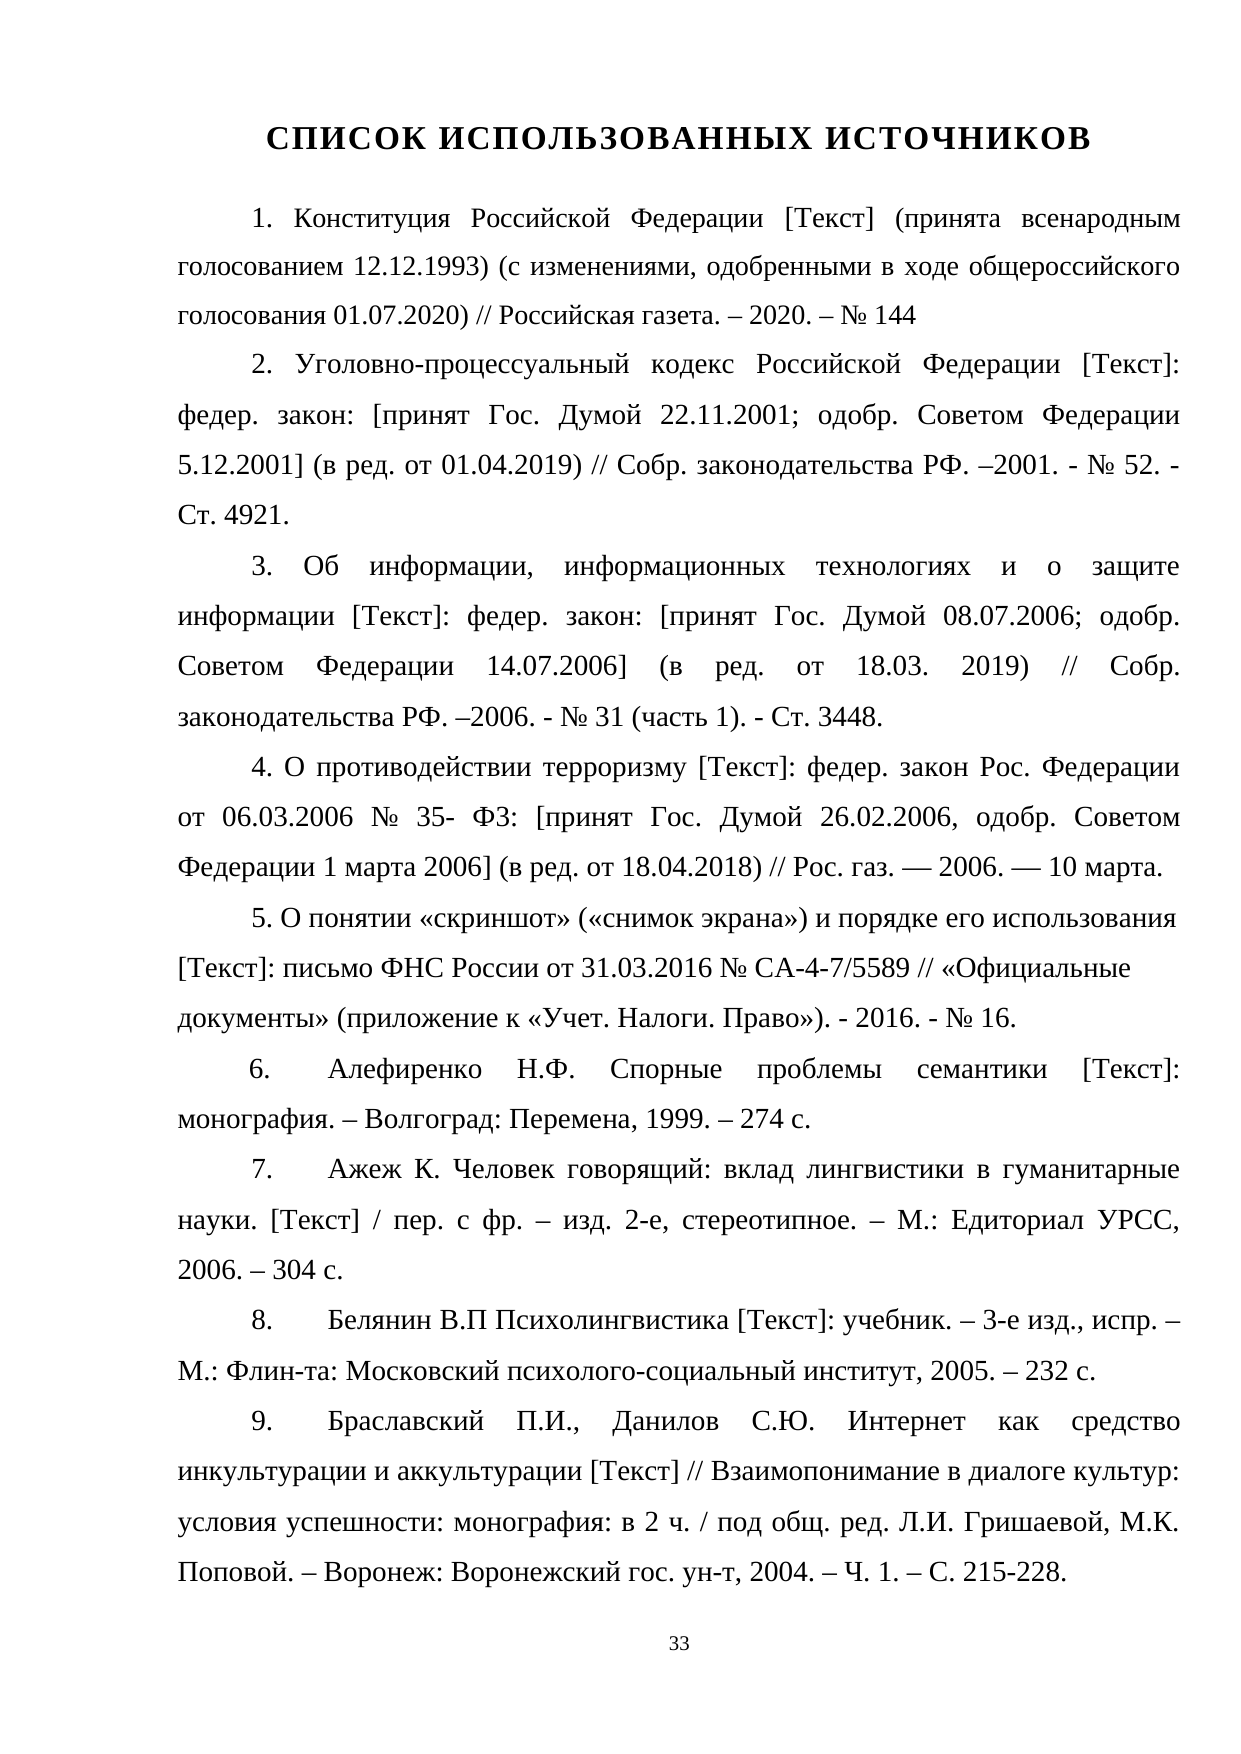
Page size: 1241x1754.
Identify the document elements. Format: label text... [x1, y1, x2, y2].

text 4. О противодействии терроризму [Текст]: федер. закон Рос. Федерации от 06.03.2006 № 35- Ф3: [принят Гос. Думой 26.02.2006, одобр. Советом Федерации 1 марта 2006] (в ред. от 18.04.2018) // Рос. газ. — 2006. — 10 марта. [177, 749, 1181, 883]
text 3. Об информации, информационных технологиях и о защите информации [Текст]: федер. закон: [принят Гос. Думой 08.07.2006; одобр. Советом Федерации 14.07.2006] (в ред. от 18.03. 2019) // Собр. законодательства РФ. –2006. - № 31 (часть 1). - Ст. 3448. [177, 548, 1181, 732]
text 5. О понятии «скриншот» («снимок экрана») и порядке его использования [Текст]: письмо ФНС России от 31.03.2016 № СА-4-7/5589 // «Официальные документы» (приложение к «Учет. Налоги. Право»). - 2016. - № 16. [177, 900, 1181, 1034]
list Браславский П.И., Данилов С.Ю. Интернет как средство инкультурации и аккультурации [Текст] // Взаимопонимание в диалоге культур: условия успешности: монография: в 2 ч. / под общ. ред. Л.И. Гришаевой, М.К. Поповой. – Воронеж: Воронежский гос. ун-т, 2004. – Ч. 1. – С. 215-228. [177, 1403, 1181, 1587]
list Белянин В.П Психолингвистика [Текст]: учебник. – 3-е изд., испр. – М.: Флин-та: Московский психолого-социальный институт, 2005. – 232 с. [177, 1302, 1181, 1386]
subtitle Список использованных источников [177, 118, 1181, 156]
list Алефиренко Н.Ф. Спорные проблемы семантики [Текст]: монография. – Волгоград: Перемена, 1999. – 274 с. [177, 1051, 1181, 1135]
text 1. Конституция Российской Федерации [Текст] (принята всенародным голосованием 12.12.1993) (с изменениями, одобренными в ходе общероссийского голосования 01.07.2020) // Российская газета. – 2020. – № 144 [177, 200, 1181, 330]
list Ажеж К. Человек говорящий: вклад лингвистики в гуманитарные науки. [Текст] / пер. с фр. – изд. 2-е, стереотипное. – М.: Едиториал УРСС, 2006. – 304 с. [177, 1151, 1181, 1286]
text 2. Уголовно-процессуальный кодекс Российской Федерации [Текст]: федер. закон: [принят Гос. Думой 22.11.2001; одобр. Советом Федерации 5.12.2001] (в ред. от 01.04.2019) // Собр. законодательства РФ. –2001. - № 52. - Ст. 4921. [177, 346, 1181, 531]
